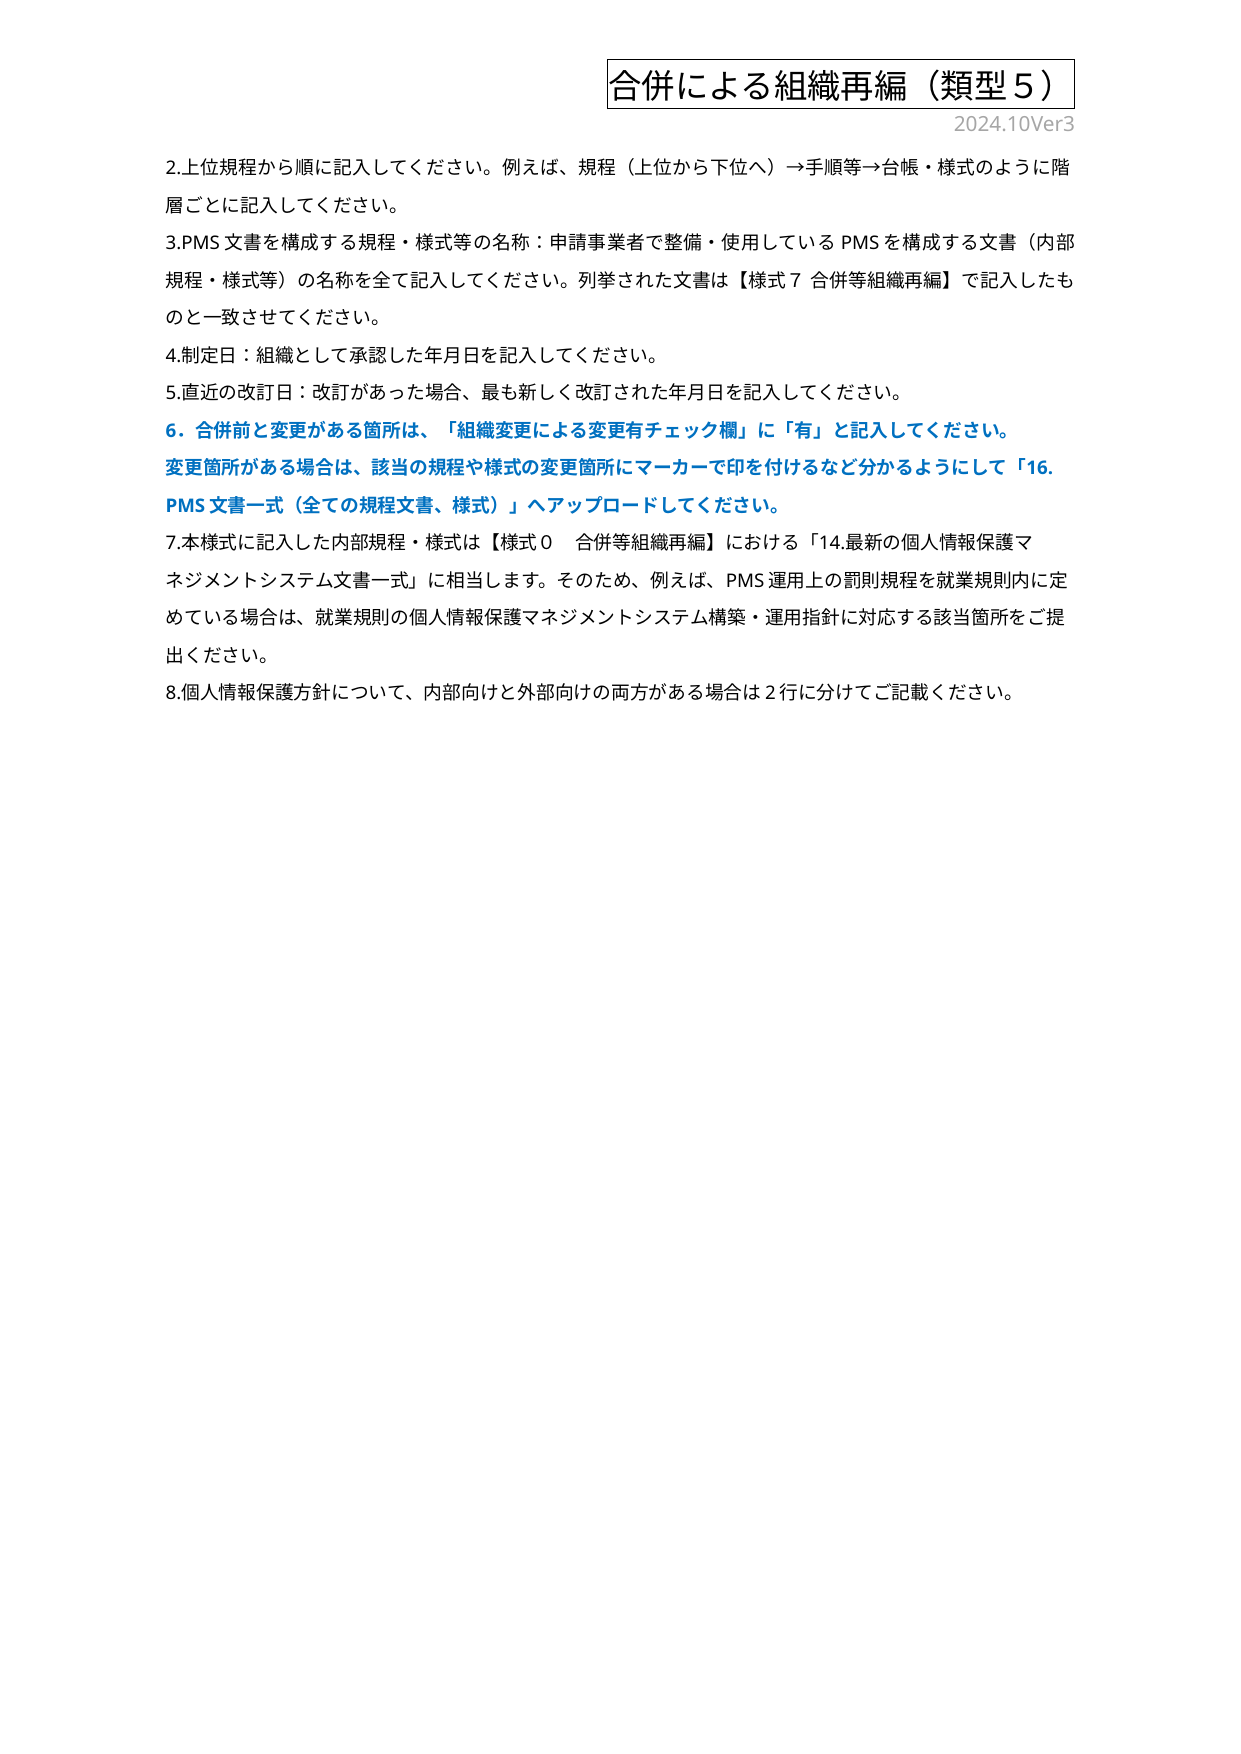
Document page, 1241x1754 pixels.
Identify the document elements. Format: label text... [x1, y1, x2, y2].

text 3.PMS文書を構成する規程・様式等の名称：申請事業者で整備・使用しているPMSを構成する文書（内部規程・様式等）の名称を全て記入してください。列挙された文書は【様式７ 合併等組織再編】で記入したものと一致させてください。 [165, 223, 1075, 335]
text 7.本様式に記入した内部規程・様式は【様式０ 合併等組織再編】における「14.最新の個人情報保護マ [165, 523, 1075, 560]
text 6．合併前と変更がある箇所は、「組織変更による変更有チェック欄」に「有」と記入してください。 [165, 410, 1075, 448]
text めている場合は、就業規則の個人情報保護マネジメントシステム構築・運用指針に対応する該当箇所をご提 [165, 598, 1075, 635]
text 2.上位規程から順に記入してください。例えば、規程（上位から下位へ）→手順等→台帳・様式のように階層ごとに記入してください。 [165, 148, 1075, 223]
text 4.制定日：組織として承認した年月日を記入してください。 [165, 335, 1075, 373]
text 変更箇所がある場合は、該当の規程や様式の変更箇所にマーカーで印を付けるなど分かるようにして「16. [165, 448, 1075, 485]
text 5.直近の改訂日：改訂があった場合、最も新しく改訂された年月日を記入してください。 [165, 373, 1075, 410]
text PMS文書一式（全ての規程文書、様式）」へアップロードしてください。 [165, 485, 1075, 523]
text 8.個人情報保護方針について、内部向けと外部向けの両方がある場合は2行に分けてご記載ください。 [165, 673, 1075, 710]
text 出ください。 [165, 635, 1075, 673]
text ネジメントシステム文書一式」に相当します。そのため、例えば、PMS運用上の罰則規程を就業規則内に定 [165, 560, 1075, 598]
